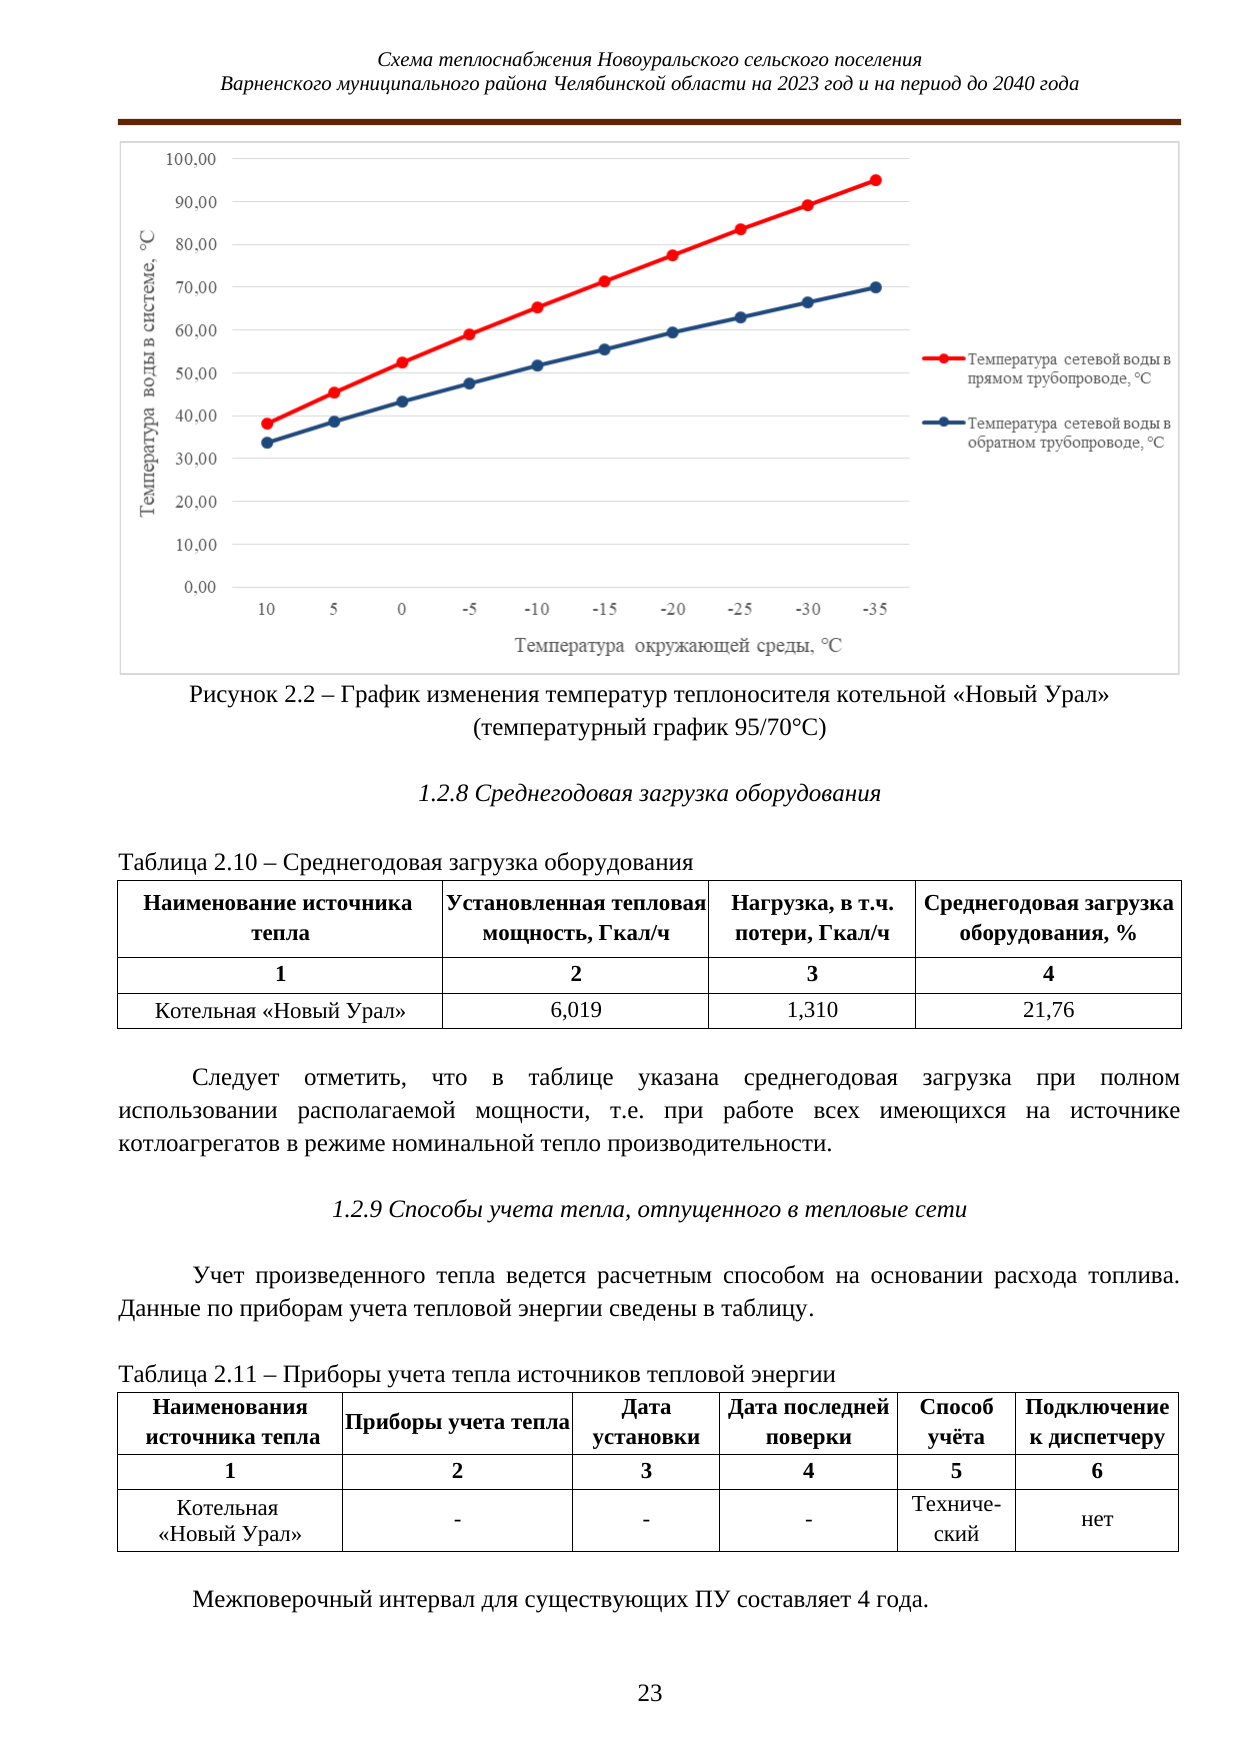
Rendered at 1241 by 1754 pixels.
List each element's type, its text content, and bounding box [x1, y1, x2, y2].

table_header Среднегодовая загрузка оборудования, % [916, 881, 1181, 957]
table_cell 3 [709, 958, 915, 992]
table_cell - [573, 1490, 719, 1551]
list Приборы учета тепла источников тепловой энергии [118, 1359, 1181, 1388]
picture [119, 141, 1180, 675]
table_cell Техниче- ский [898, 1490, 1015, 1551]
list Среднегодовая загрузка оборудования [118, 847, 1181, 876]
table_cell 2 [443, 958, 708, 992]
table_header Наименования источника тепла [118, 1393, 342, 1454]
text Следует отметить, что в таблице указана среднегодовая загрузка при полном использовании располагаемой мощности, т.е. при работе всех имеющихся на источнике котлоагрегатов в режиме номинальной тепло производительности. [118, 1062, 1181, 1157]
table_cell 4 [720, 1455, 897, 1489]
subtitle 1.2.8 Среднегодовая загрузка оборудования [118, 778, 1181, 807]
table_cell 2 [343, 1455, 572, 1489]
table_header Установленная тепловая мощность, Гкал/ч [443, 881, 708, 957]
table_header Дата установки [573, 1393, 719, 1454]
table_cell 5 [898, 1455, 1015, 1489]
text Межповерочный интервал для существующих ПУ составляет 4 года. [118, 1584, 1181, 1613]
table_cell 1 [118, 1455, 342, 1489]
table_cell 6 [1016, 1455, 1178, 1489]
table_header Нагрузка, в т.ч. потери, Гкал/ч [709, 881, 915, 957]
table_cell - [720, 1490, 897, 1551]
table_header Подключение к диспетчеру [1016, 1393, 1178, 1454]
table_cell нет [1016, 1490, 1178, 1551]
table_header Наименование источника тепла [118, 881, 442, 957]
table_cell Котельная «Новый Урал» [118, 1490, 342, 1551]
list График изменения температур теплоносителя котельной «Новый Урал» (температурный график 95/70°С) [118, 679, 1181, 741]
table_header Дата последней поверки [720, 1393, 897, 1454]
table_cell 6,019 [443, 994, 708, 1028]
table_cell 3 [573, 1455, 719, 1489]
table_header Приборы учета тепла [343, 1393, 572, 1454]
table_cell 4 [916, 958, 1181, 992]
table_cell 1 [118, 958, 442, 992]
subtitle 1.2.9 Способы учета тепла, отпущенного в тепловые сети [118, 1194, 1181, 1223]
table_header Способ учёта [898, 1393, 1015, 1454]
text Учет произведенного тепла ведется расчетным способом на основании расхода топлива. Данные по приборам учета тепловой энергии сведены в таблицу. [118, 1260, 1181, 1322]
table_cell 21,76 [916, 994, 1181, 1028]
table_cell - [343, 1490, 572, 1551]
table_cell 1,310 [709, 994, 915, 1028]
table_cell Котельная «Новый Урал» [118, 994, 442, 1028]
